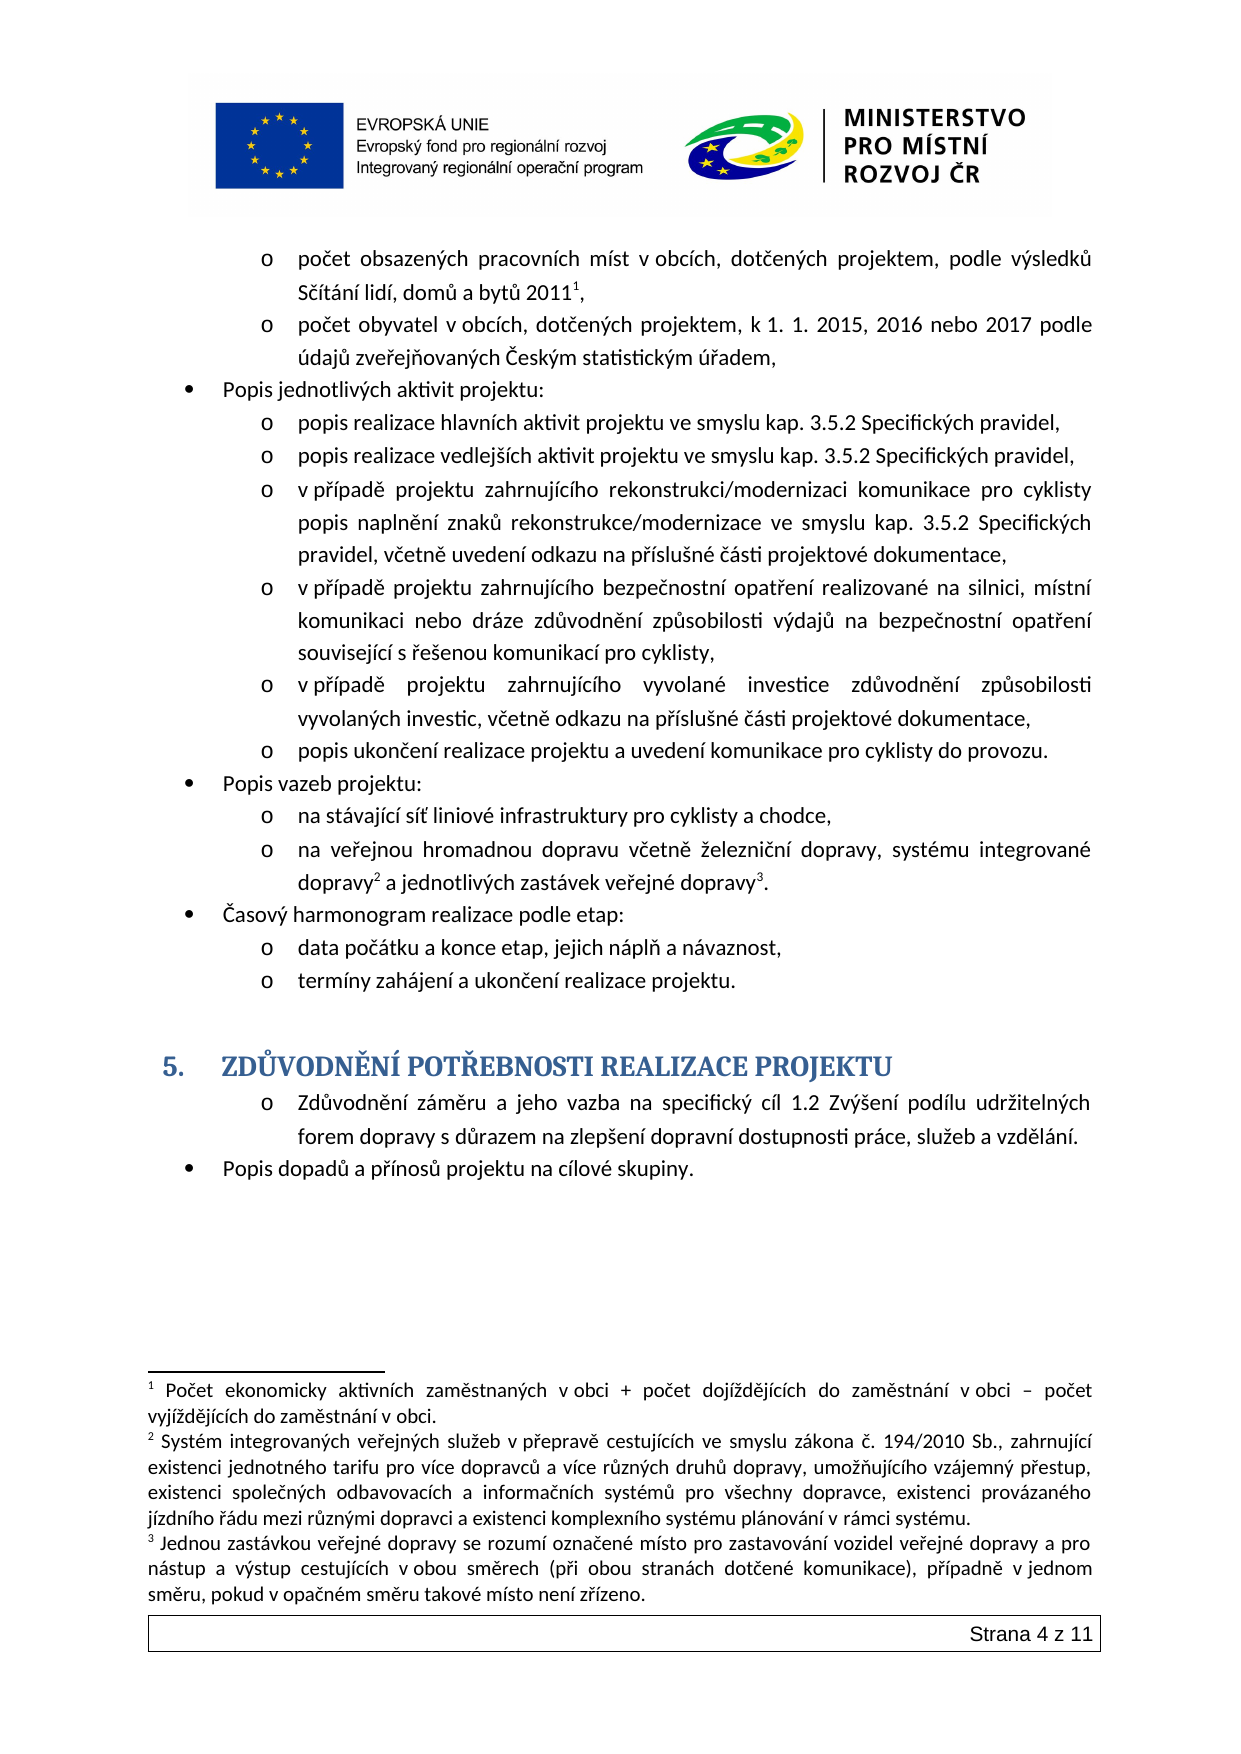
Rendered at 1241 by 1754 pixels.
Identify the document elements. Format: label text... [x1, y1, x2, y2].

list Popis jednotlivých aktivit projektu: [185, 376, 1093, 404]
list na stávající síť liniové infrastruktury pro cyklisty a chodce, [260, 802, 1093, 831]
list Zdůvodnění záměru a jeho vazba na specifický cíl 1.2 Zvýšení podílu udržitelných forem dopravy s důrazem na zlepšení dopravní dostupnosti práce, služeb a vzdělání. [260, 1088, 1093, 1150]
list Časový harmonogram realizace podle etap: [185, 901, 1093, 929]
list Popis dopadů a přínosů projektu na cílové skupiny. [185, 1154, 1093, 1182]
list Popis vazeb projektu: [185, 769, 1093, 797]
list počet obyvatel v obcích, dotčených projektem, k 1. 1. 2015, 2016 nebo 2017 podle údajů zveřejňovaných Českým statistickým úřadem, [260, 310, 1093, 371]
list počet obsazených pracovních míst v obcích, dotčených projektem, podle výsledků Sčítání lidí, domů a bytů 2011, [260, 244, 1093, 306]
list v případě projektu zahrnujícího bezpečnostní opatření realizované na silnici, místní komunikaci nebo dráze zdůvodnění způsobilosti výdajů na bezpečnostní opatření související s řešenou komunikací pro cyklisty, [260, 573, 1093, 666]
list popis realizace vedlejších aktivit projektu ve smyslu kap. 3.5.2 Specifických pravidel, [260, 441, 1093, 471]
picture [187, 73, 1053, 217]
list na veřejnou hromadnou dopravu včetně železniční dopravy, systému integrované dopravy a jednotlivých zastávek veřejné dopravy. [260, 835, 1093, 896]
list v případě projektu zahrnujícího rekonstrukci/modernizaci komunikace pro cyklisty popis naplnění znaků rekonstrukce/modernizace ve smyslu kap. 3.5.2 Specifických pravidel, včetně uvedení odkazu na příslušné části projektové dokumentace, [260, 475, 1093, 568]
list popis realizace hlavních aktivit projektu ve smyslu kap. 3.5.2 Specifických pravidel, [260, 408, 1093, 437]
list data počátku a konce etap, jejich náplň a návaznost, [260, 933, 1093, 962]
list termíny zahájení a ukončení realizace projektu. [260, 966, 1093, 996]
list v případě projektu zahrnujícího vyvolané investice zdůvodnění způsobilosti vyvolaných investic, včetně odkazu na příslušné části projektové dokumentace, [260, 670, 1093, 732]
subtitle ZDŮVODNĚNÍ POTŘEBNOSTI REALIZACE PROJEKTU [162, 1050, 1093, 1083]
list popis ukončení realizace projektu a uvedení komunikace pro cyklisty do provozu. [260, 736, 1093, 765]
